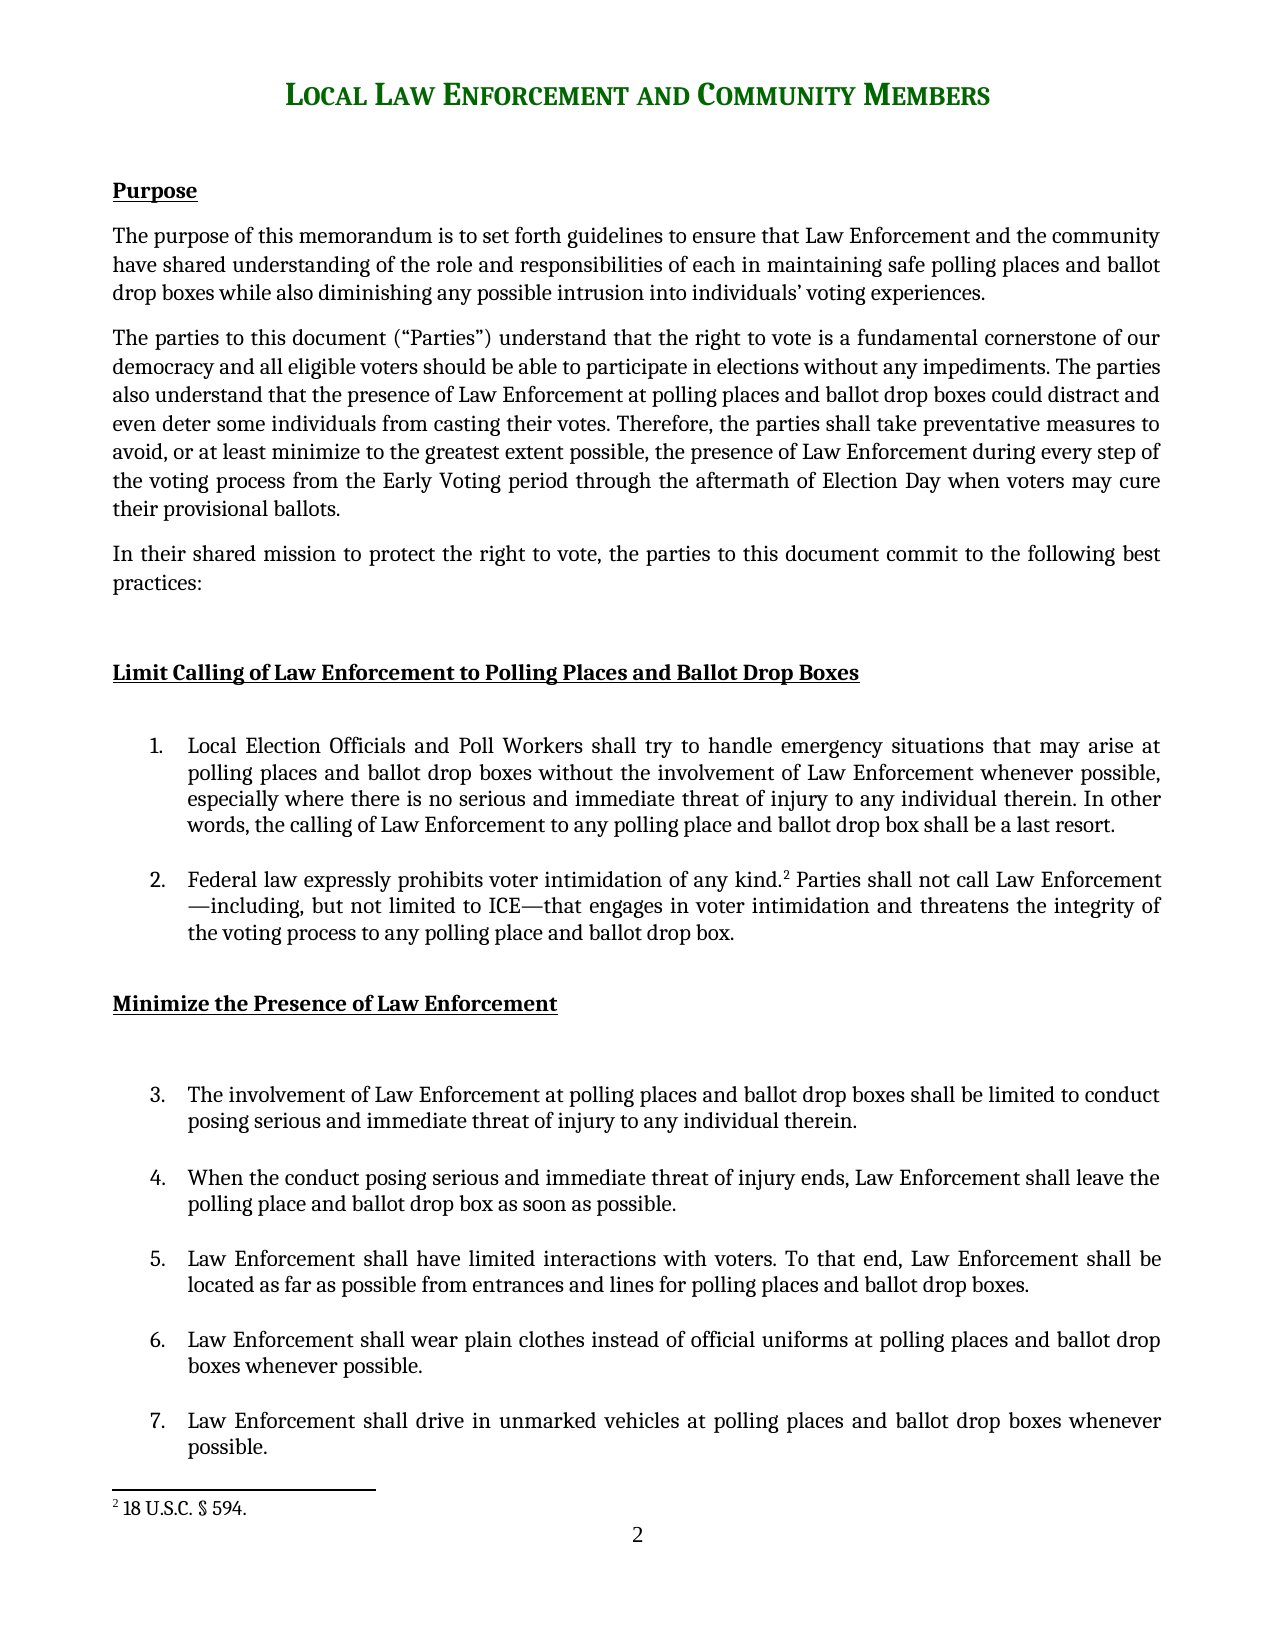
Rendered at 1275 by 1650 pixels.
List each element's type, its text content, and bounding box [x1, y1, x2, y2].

list Local Election Officials and Poll Workers shall try to handle emergency situations that may arise at polling places and ballot drop boxes without the involvement of Law Enforcement whenever possible, especially where there is no serious and immediate threat of injury to any individual therein. In other words, the calling of Law Enforcement to any polling place and ballot drop box shall be a last resort. [150, 733, 1162, 838]
text Local Law Enforcement and Community Members [112, 75, 1162, 113]
text In their shared mission to protect the right to vote, the parties to this document commit to the following best practices: [112, 541, 1162, 596]
list Law Enforcement shall drive in unmarked vehicles at polling places and ballot drop boxes whenever possible. [150, 1408, 1162, 1460]
list The involvement of Law Enforcement at polling places and ballot drop boxes shall be limited to conduct posing serious and immediate threat of injury to any individual therein. [150, 1081, 1162, 1134]
text Limit Calling of Law Enforcement to Polling Places and Ballot Drop Boxes [112, 659, 1162, 686]
list Federal law expressly prohibits voter intimidation of any kind. Parties shall not call Law Enforcement—including, but not limited to ICE—that engages in voter intimidation and threatens the integrity of the voting process to any polling place and ballot drop box. [150, 867, 1162, 946]
list When the conduct posing serious and immediate threat of injury ends, Law Enforcement shall leave the polling place and ballot drop box as soon as possible. [150, 1164, 1162, 1217]
list Law Enforcement shall have limited interactions with voters. To that end, Law Enforcement shall be located as far as possible from entrances and lines for polling places and ballot drop boxes. [150, 1245, 1162, 1298]
list Law Enforcement shall wear plain clothes instead of official uniforms at polling places and ballot drop boxes whenever possible. [150, 1327, 1162, 1379]
text Purpose [112, 178, 1162, 204]
text Minimize the Presence of Law Enforcement [112, 991, 1162, 1017]
text The parties to this document (“Parties”) understand that the right to vote is a fundamental cornerstone of our democracy and all eligible voters should be able to participate in elections without any impediments. The parties also understand that the presence of Law Enforcement at polling places and ballot drop boxes could distract and even deter some individuals from casting their votes. Therefore, the parties shall take preventative measures to avoid, or at least minimize to the greatest extent possible, the presence of Law Enforcement during every step of the voting process from the Early Voting period through the aftermath of Election Day when voters may cure their provisional ballots. [112, 325, 1162, 522]
text The purpose of this memorandum is to set forth guidelines to ensure that Law Enforcement and the community have shared understanding of the role and responsibilities of each in maintaining safe polling places and ballot drop boxes while also diminishing any possible intrusion into individuals’ voting experiences. [112, 223, 1162, 306]
